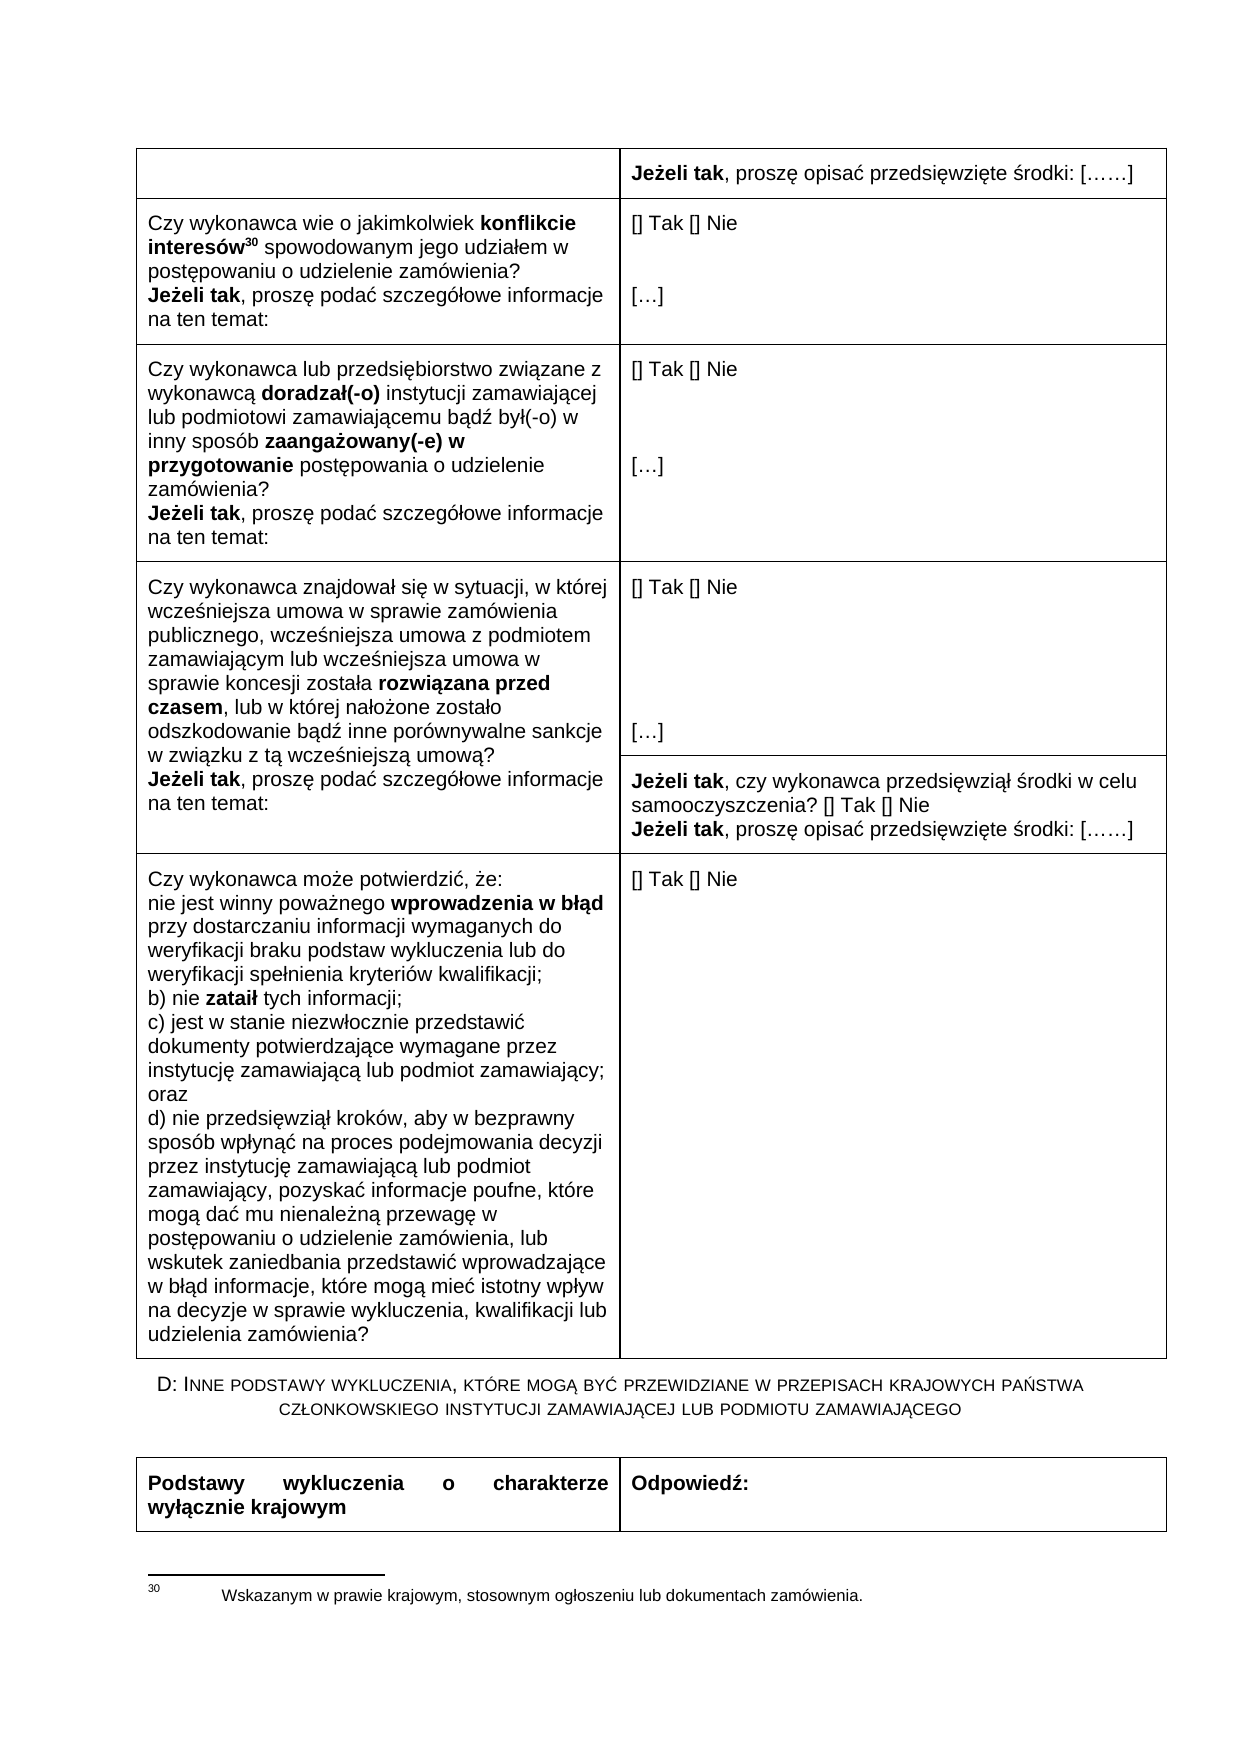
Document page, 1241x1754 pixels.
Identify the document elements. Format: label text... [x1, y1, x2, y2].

table_cell Czy wykonawca lub przedsiębiorstwo związane z wykonawcą doradzał(-o) instytucji zamawiającej lub podmiotowi zamawiającemu bądź był(-o) w inny sposób zaangażowany(-e) w przygotowanie postępowania o udzielenie zamówienia? Jeżeli tak, proszę podać szczegółowe informacje na ten temat: [137, 345, 619, 561]
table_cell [621, 149, 1166, 198]
table_cell [] Tak [] Nie […] [621, 345, 1166, 561]
table_header Odpowiedź: [621, 1458, 1166, 1531]
table_cell Czy wykonawca wie o jakimkolwiek konflikcie interesów spowodowanym jego udziałem w postępowaniu o udzielenie zamówienia? Jeżeli tak, proszę podać szczegółowe informacje na ten temat: [137, 199, 619, 343]
table_cell Czy wykonawca może potwierdzić, że: nie jest winny poważnego wprowadzenia w błąd przy dostarczaniu informacji wymaganych do weryfikacji braku podstaw wykluczenia lub do weryfikacji spełnienia kryteriów kwalifikacji; b) nie zataił tych informacji; c) jest w stanie niezwłocznie przedstawić dokumenty potwierdzające wymagane przez instytucję zamawiającą lub podmiot zamawiający; oraz d) nie przedsięwziął kroków, aby w bezprawny sposób wpłynąć na proces podejmowania decyzji przez instytucję zamawiającą lub podmiot zamawiający, pozyskać informacje poufne, które mogą dać mu nienależną przewagę w postępowaniu o udzielenie zamówienia, lub wskutek zaniedbania przedstawić wprowadzające w błąd informacje, które mogą mieć istotny wpływ na decyzje w sprawie wykluczenia, kwalifikacji lub udzielenia zamówienia? [137, 854, 619, 1358]
table_header Podstawy wykluczenia o charakterze wyłącznie krajowym [137, 1458, 619, 1531]
table_cell Czy wykonawca znajdował się w sytuacji, w której wcześniejsza umowa w sprawie zamówienia publicznego, wcześniejsza umowa z podmiotem zamawiającym lub wcześniejsza umowa w sprawie koncesji została rozwiązana przed czasem, lub w której nałożone zostało odszkodowanie bądź inne porównywalne sankcje w związku z tą wcześniejszą umową? Jeżeli tak, proszę podać szczegółowe informacje na ten temat: [137, 562, 619, 853]
table_cell Jeżeli tak, czy wykonawca przedsięwziął środki w celu samooczyszczenia? [] Tak [] Nie Jeżeli tak, proszę opisać przedsięwzięte środki: [……] [621, 756, 1166, 853]
table_cell [] Tak [] Nie […] [621, 562, 1166, 755]
text D: Inne podstawy wykluczenia, które mogą być przewidziane w przepisach krajowych państwa członkowskiego instytucji zamawiającej lub podmiotu zamawiającego [148, 1372, 1093, 1419]
table_cell [] Tak [] Nie [621, 854, 1166, 1358]
table_cell [] Tak [] Nie […] [621, 199, 1166, 343]
